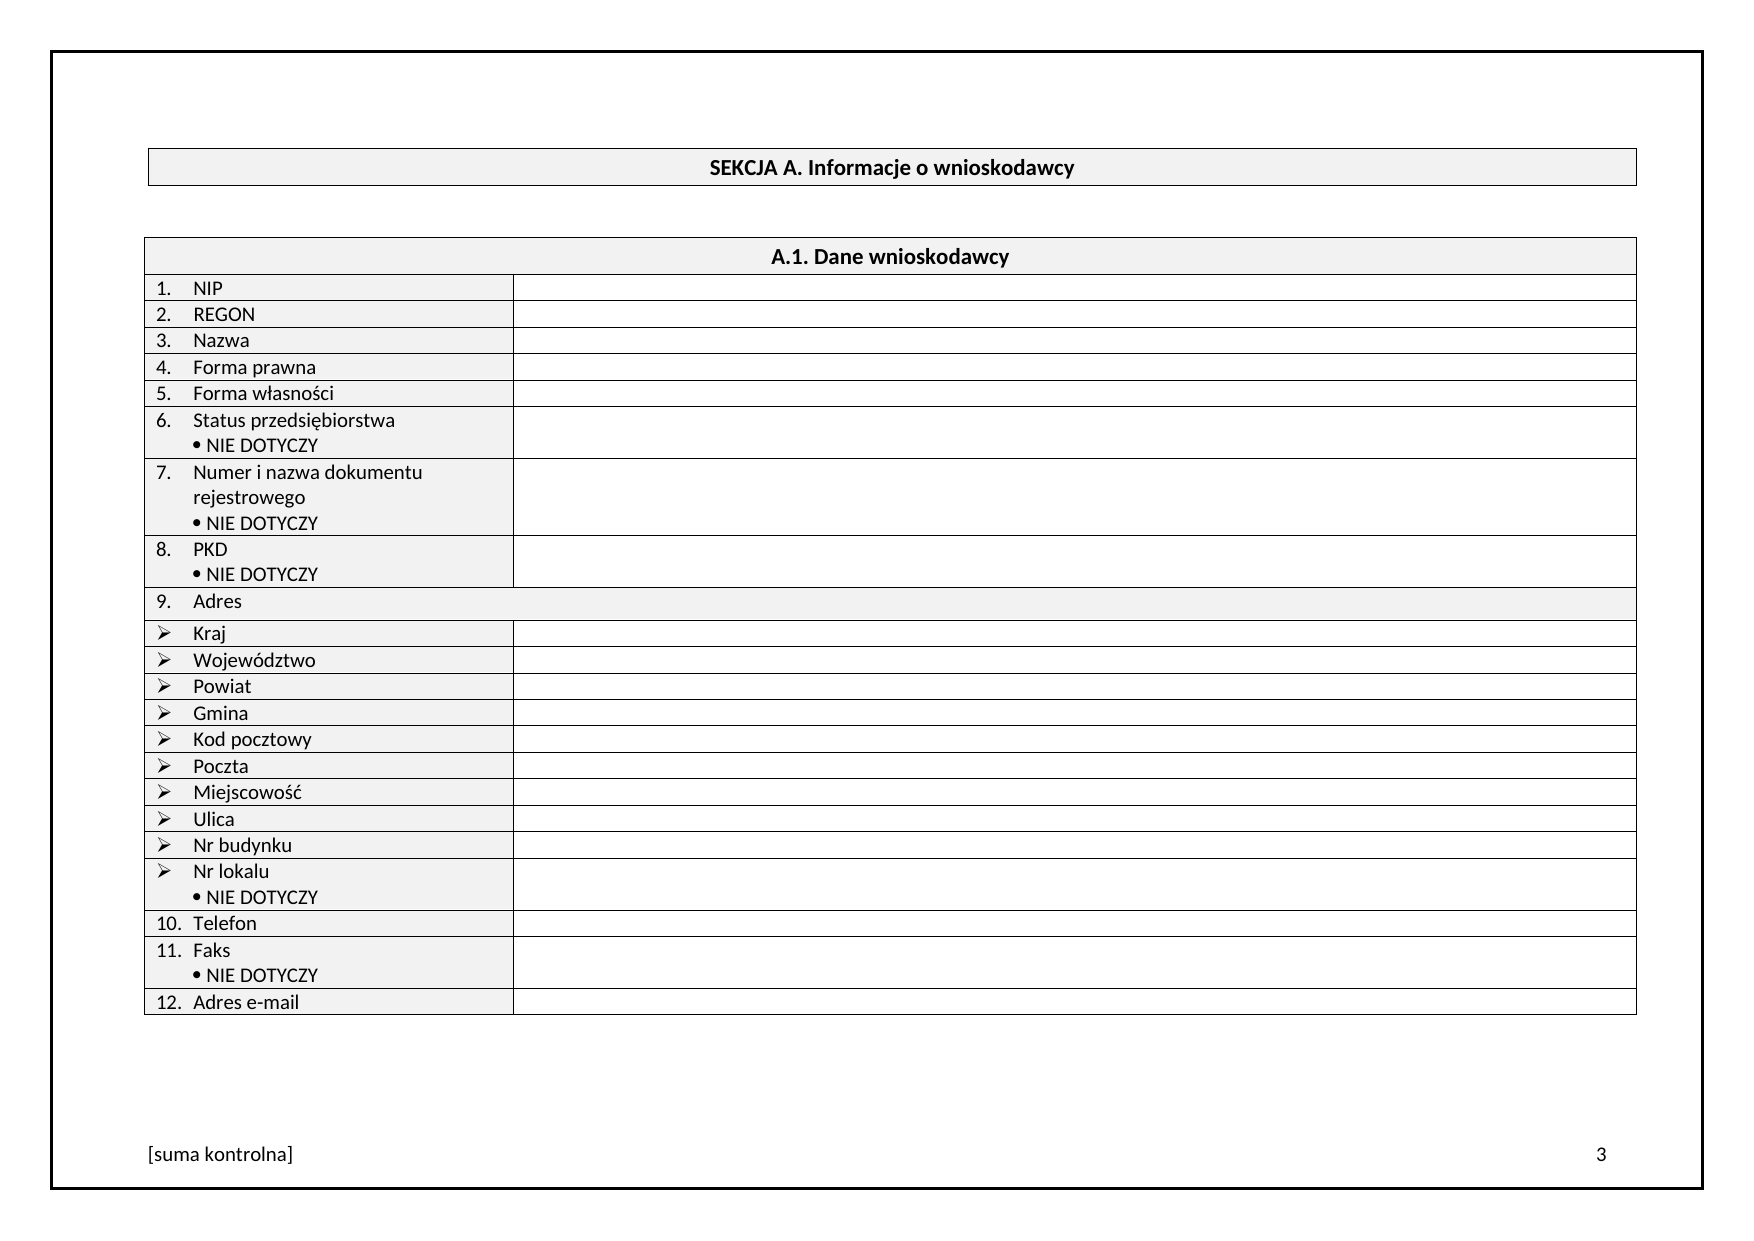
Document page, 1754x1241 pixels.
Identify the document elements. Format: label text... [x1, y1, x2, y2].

table_cell Kraj [145, 621, 513, 646]
table_cell Poczta [145, 753, 513, 778]
table_cell [514, 832, 1636, 858]
table_cell [514, 859, 1636, 909]
table_cell Telefon [145, 911, 513, 936]
table_cell PKD NIE DOTYCZY [145, 536, 513, 587]
table_cell [514, 989, 1636, 1014]
table_cell Ulica [145, 806, 513, 831]
table_cell Nr lokalu NIE DOTYCZY [145, 859, 513, 909]
table_cell NIP [145, 275, 513, 300]
table_cell [514, 806, 1636, 831]
table_cell Faks NIE DOTYCZY [145, 937, 513, 988]
table_cell Status przedsiębiorstwa NIE DOTYCZY [145, 407, 513, 458]
table_cell Miejscowość [145, 779, 513, 805]
table_cell Adres [145, 588, 1636, 619]
table_cell Powiat [145, 674, 513, 699]
table_header A.1. Dane wnioskodawcy [145, 238, 1636, 274]
table_cell [514, 275, 1636, 300]
table_cell [514, 674, 1636, 699]
table_cell [514, 753, 1636, 778]
table_cell [514, 354, 1636, 379]
table_cell Województwo [145, 647, 513, 672]
table_cell Gmina [145, 700, 513, 725]
table_cell [514, 621, 1636, 646]
table_cell Nr budynku [145, 832, 513, 858]
table_cell [514, 536, 1636, 587]
table_cell Forma własności [145, 381, 513, 406]
table_cell Forma prawna [145, 354, 513, 379]
table_cell [514, 381, 1636, 406]
table_cell [514, 407, 1636, 458]
table_cell [514, 779, 1636, 805]
table_cell [514, 301, 1636, 327]
table_cell Kod pocztowy [145, 726, 513, 752]
table_cell [514, 700, 1636, 725]
table_cell [514, 328, 1636, 353]
table_cell [514, 647, 1636, 672]
table_cell Adres e-mail [145, 989, 513, 1014]
table_cell Numer i nazwa dokumentu rejestrowego NIE DOTYCZY [145, 459, 513, 535]
table_cell REGON [145, 301, 513, 327]
table_cell [514, 726, 1636, 752]
table_cell [514, 911, 1636, 936]
table_cell Nazwa [145, 328, 513, 353]
table_header SEKCJA A. Informacje o wnioskodawcy [149, 149, 1636, 185]
table_cell [514, 937, 1636, 988]
table_cell [514, 459, 1636, 535]
